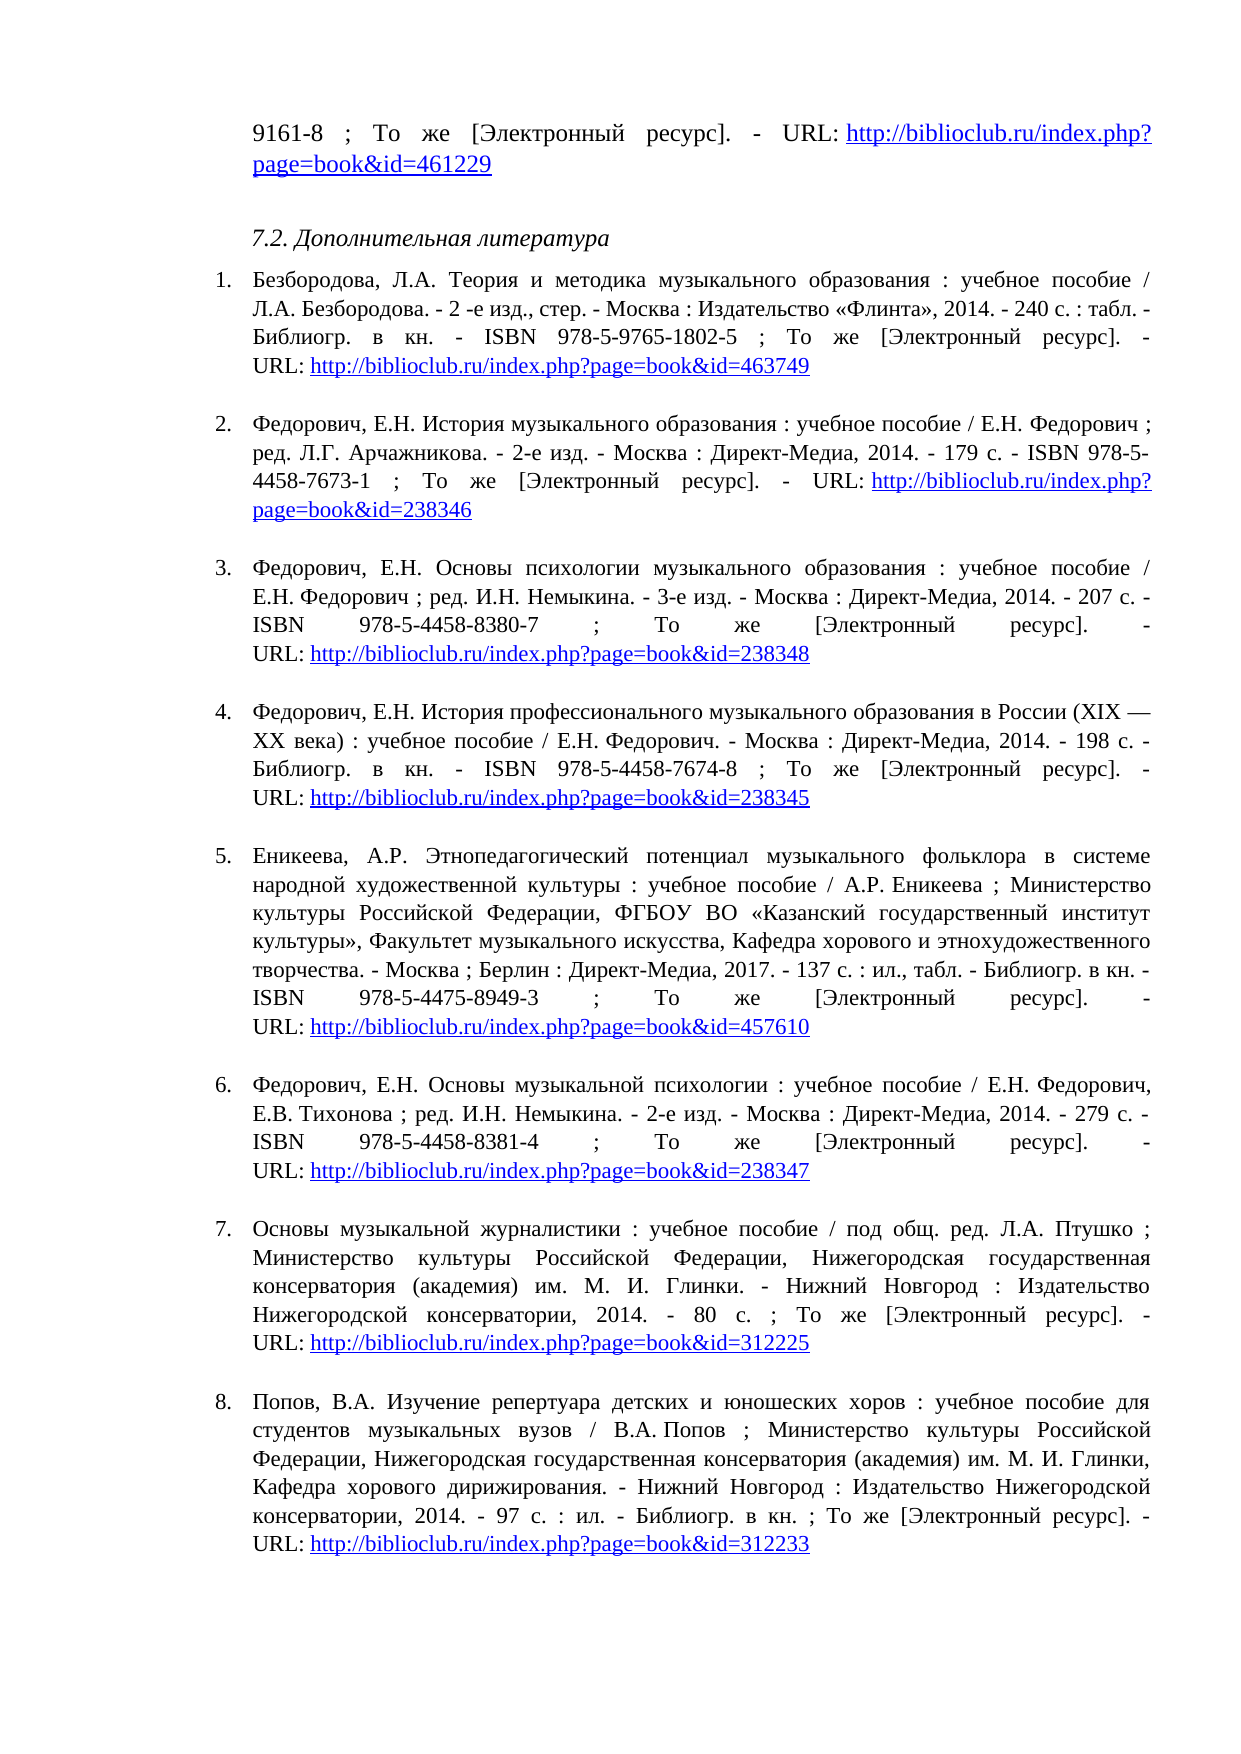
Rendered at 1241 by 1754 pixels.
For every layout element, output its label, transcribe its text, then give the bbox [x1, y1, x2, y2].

list Федорович, Е.Н. Основы психологии музыкального образования : учебное пособие / Е.Н. Федорович ; ред. И.Н. Немыкина. - 3-е изд. - Москва : Директ-Медиа, 2014. - 207 с. - ISBN 978-5-4458-8380-7 ; То же [Электронный ресурс]. - URL: http://biblioclub.ru/index.php?page=book&id=238348 [215, 554, 1152, 666]
text 7.2. Дополнительная литература [251, 223, 1152, 252]
list Попов, В.А. Изучение репертуара детских и юношеских хоров : учебное пособие для студентов музыкальных вузов / В.А. Попов ; Министерство культуры Российской Федерации, Нижегородская государственная консерватория (академия) им. М. И. Глинки, Кафедра хорового дирижирования. - Нижний Новгород : Издательство Нижегородской консерватории, 2014. - 97 с. : ил. - Библиогр. в кн. ; То же [Электронный ресурс]. - URL: http://biblioclub.ru/index.php?page=book&id=312233 [215, 1388, 1152, 1556]
list Основы музыкальной журналистики : учебное пособие / под общ. ред. Л.А. Птушко ; Министерство культуры Российской Федерации, Нижегородская государственная консерватория (академия) им. М. И. Глинки. - Нижний Новгород : Издательство Нижегородской консерватории, 2014. - 80 с. ; То же [Электронный ресурс]. - URL: http://biblioclub.ru/index.php?page=book&id=312225 [215, 1216, 1152, 1356]
list Еникеева, А.Р. Этнопедагогический потенциал музыкального фольклора в системе народной художественной культуры : учебное пособие / А.Р. Еникеева ; Министерство культуры Российской Федерации, ФГБОУ ВО «Казанский государственный институт культуры», Факультет музыкального искусства, Кафедра хорового и этнохудожественного творчества. - Москва ; Берлин : Директ-Медиа, 2017. - 137 с. : ил., табл. - Библиогр. в кн. - ISBN 978-5-4475-8949-3 ; То же [Электронный ресурс]. - URL: http://biblioclub.ru/index.php?page=book&id=457610 [215, 842, 1152, 1039]
list Федорович, Е.Н. Основы музыкальной психологии : учебное пособие / Е.Н. Федорович, Е.В. Тихонова ; ред. И.Н. Немыкина. - 2-е изд. - Москва : Директ-Медиа, 2014. - 279 с. - ISBN 978-5-4458-8381-4 ; То же [Электронный ресурс]. - URL: http://biblioclub.ru/index.php?page=book&id=238347 [215, 1072, 1152, 1183]
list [215, 118, 1152, 178]
list Безбородова, Л.А. Теория и методика музыкального образования : учебное пособие / Л.А. Безбородова. - 2 -е изд., стер. - Москва : Издательство «Флинта», 2014. - 240 с. : табл. - Библиогр. в кн. - ISBN 978-5-9765-1802-5 ; То же [Электронный ресурс]. - URL: http://biblioclub.ru/index.php?page=book&id=463749 [215, 266, 1152, 378]
list Федорович, Е.Н. История профессионального музыкального образования в России (XIX — XX века) : учебное пособие / Е.Н. Федорович. - Москва : Директ-Медиа, 2014. - 198 с. - Библиогр. в кн. - ISBN 978-5-4458-7674-8 ; То же [Электронный ресурс]. - URL: http://biblioclub.ru/index.php?page=book&id=238345 [215, 698, 1152, 810]
list Федорович, Е.Н. История музыкального образования : учебное пособие / Е.Н. Федорович ; ред. Л.Г. Арчажникова. - 2-е изд. - Москва : Директ-Медиа, 2014. - 179 с. - ISBN 978-5-4458-7673-1 ; То же [Электронный ресурс]. - URL: http://biblioclub.ru/index.php?page=book&id=238346 [215, 410, 1152, 522]
